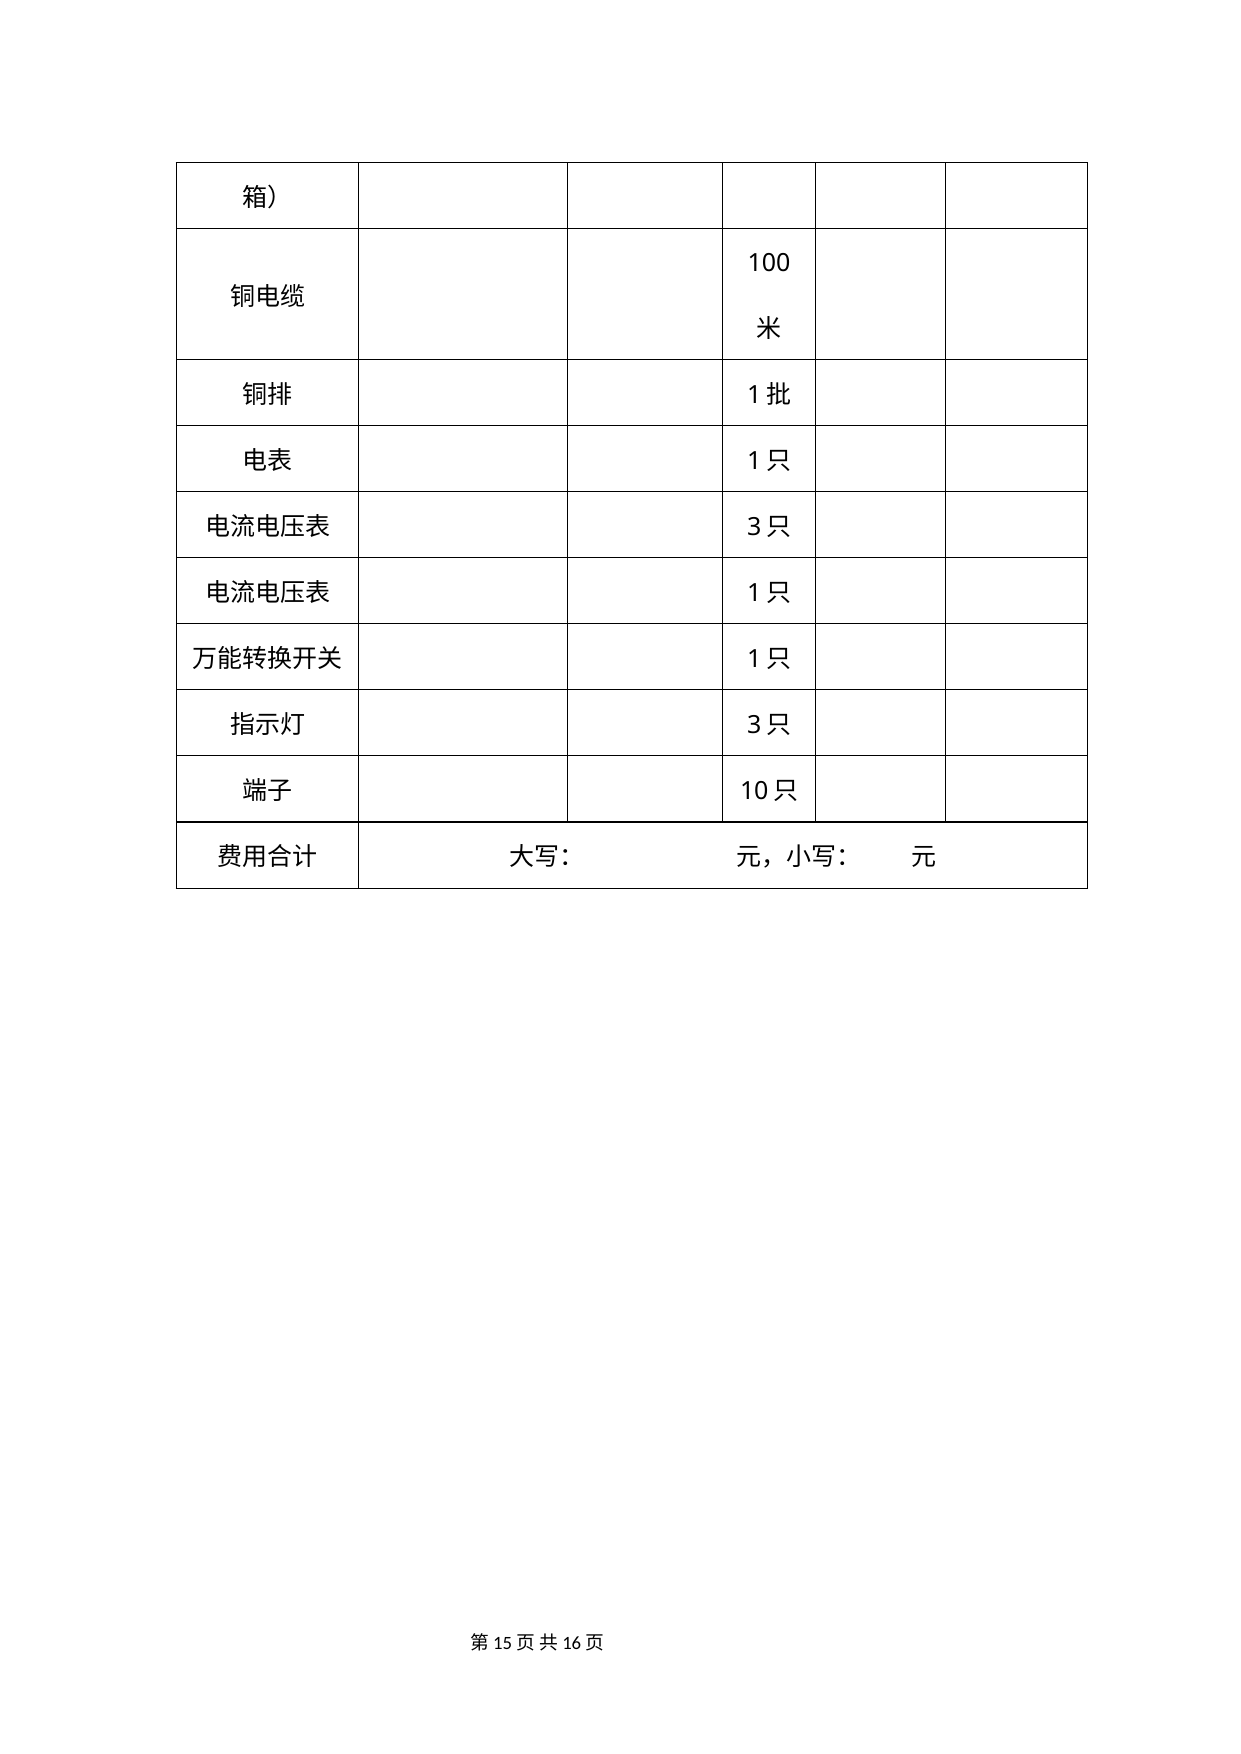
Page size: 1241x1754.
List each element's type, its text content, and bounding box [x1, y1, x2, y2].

table_cell 1只 [723, 558, 815, 623]
table_cell [816, 492, 945, 557]
table_cell [816, 558, 945, 623]
table_cell 大写： 元，小写： 元 [359, 823, 1087, 887]
table_cell [816, 756, 945, 821]
table_cell [816, 624, 945, 689]
table_cell 配电柜：（空箱） [177, 163, 358, 228]
table_cell 电流电压表 [177, 558, 358, 623]
table_cell [359, 756, 567, 821]
table_cell [359, 558, 567, 623]
table_cell [816, 163, 945, 228]
table_cell 3只 [723, 492, 815, 557]
table_cell 铜电缆 [177, 229, 358, 359]
table_cell 1批 [723, 360, 815, 425]
table_cell 100米 [723, 229, 815, 359]
table_cell [359, 690, 567, 755]
table_cell [946, 690, 1087, 755]
table_cell 10只 [723, 756, 815, 821]
table_cell [359, 360, 567, 425]
table_cell [946, 624, 1087, 689]
table_cell [946, 163, 1087, 228]
table_cell [816, 690, 945, 755]
table_cell 1只 [723, 426, 815, 491]
table_cell [946, 229, 1087, 359]
table_cell [568, 756, 722, 821]
table_cell [568, 360, 722, 425]
table_cell [568, 624, 722, 689]
table_cell [816, 229, 945, 359]
table_cell [946, 492, 1087, 557]
table_cell 1只 [723, 624, 815, 689]
table_cell [568, 690, 722, 755]
table_cell [359, 426, 567, 491]
table_cell [359, 492, 567, 557]
table_cell [568, 229, 722, 359]
table_cell 端子 [177, 756, 358, 821]
table_cell [359, 163, 567, 228]
table_cell [359, 624, 567, 689]
table_cell [946, 360, 1087, 425]
table_cell 万能转换开关 [177, 624, 358, 689]
table_cell 电表 [177, 426, 358, 491]
table_cell [568, 558, 722, 623]
table_cell [946, 426, 1087, 491]
table_cell [568, 163, 722, 228]
table_cell 指示灯 [177, 690, 358, 755]
table_cell 1个 [723, 163, 815, 228]
table_cell [946, 756, 1087, 821]
table_cell [568, 492, 722, 557]
table_cell [816, 360, 945, 425]
table_cell [359, 229, 567, 359]
table_cell [568, 426, 722, 491]
table_cell 3只 [723, 690, 815, 755]
table_cell 铜排 [177, 360, 358, 425]
table_cell [816, 426, 945, 491]
table_cell 电流电压表 [177, 492, 358, 557]
table_cell 费用合计 [177, 823, 358, 887]
table_cell [946, 558, 1087, 623]
